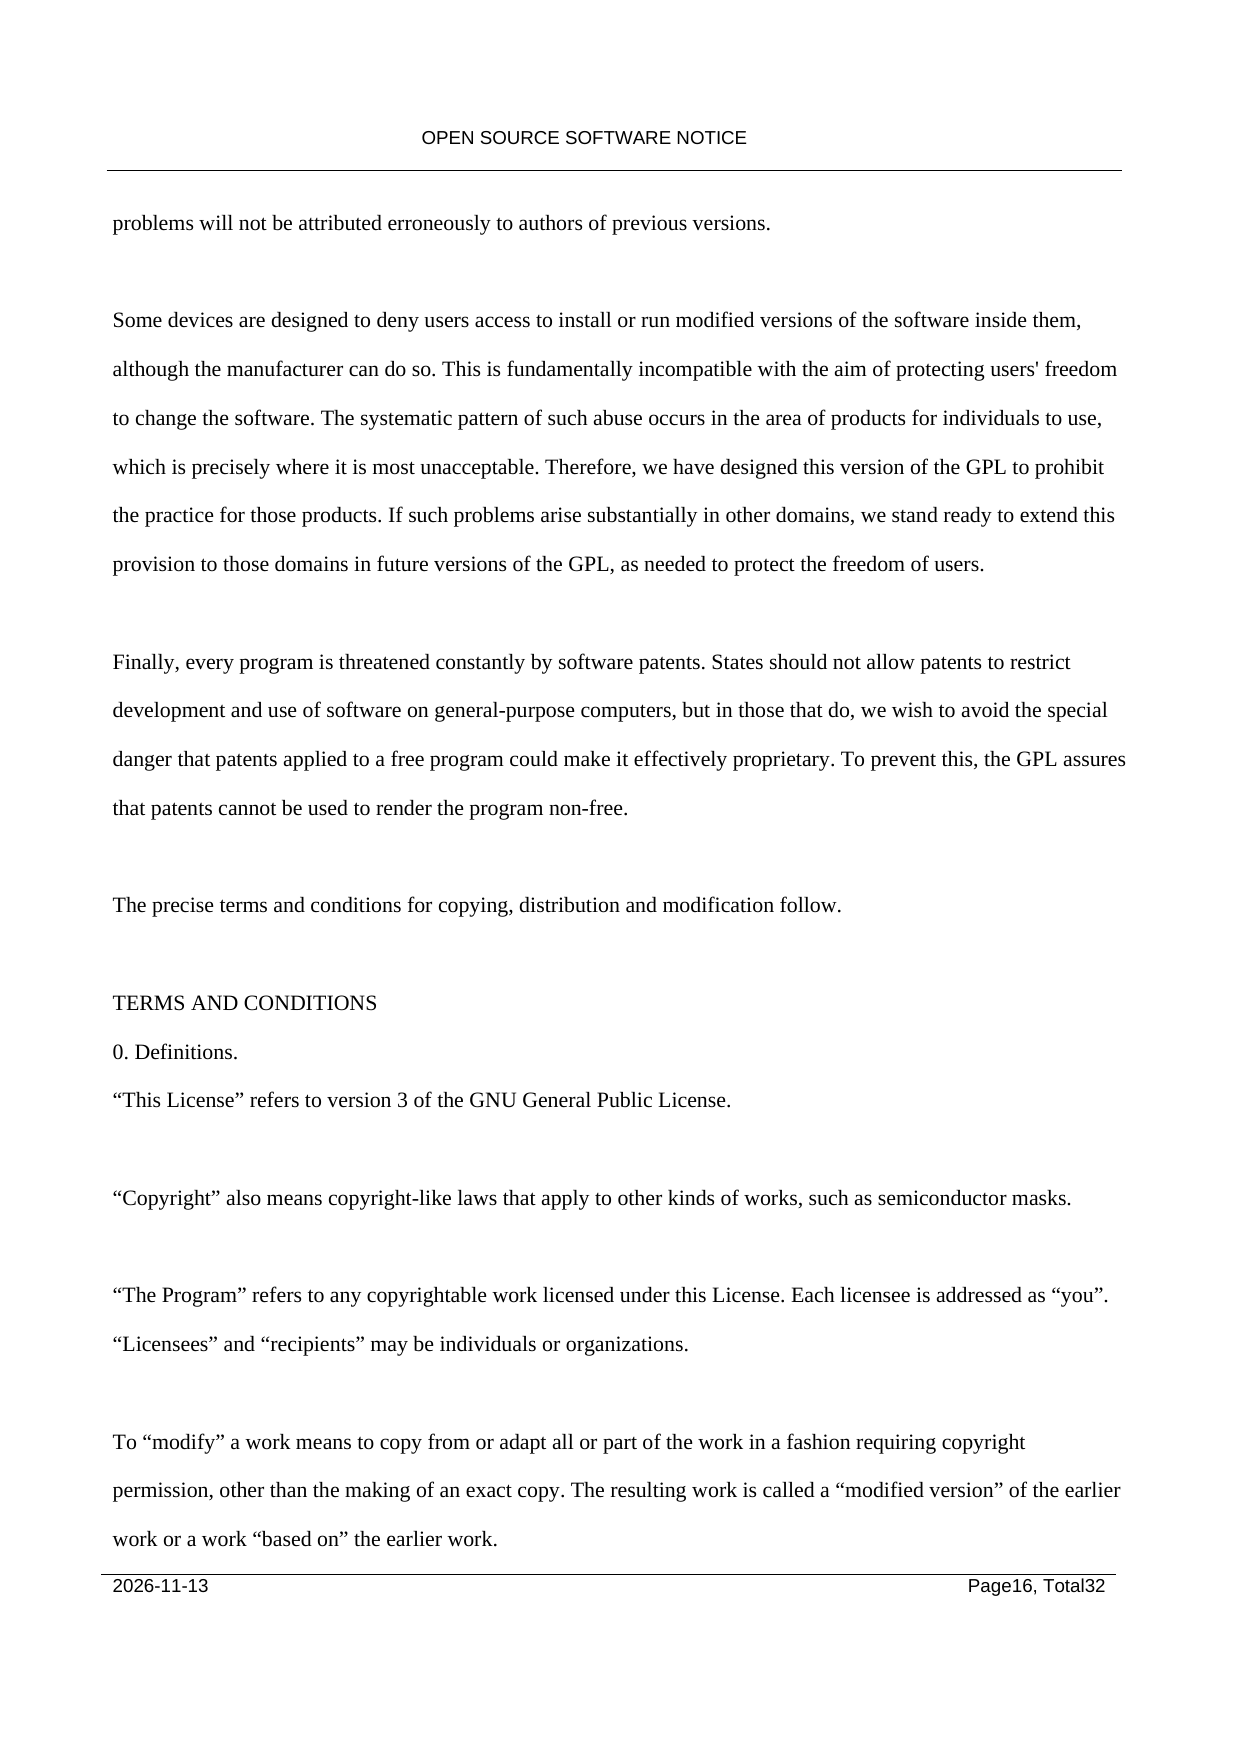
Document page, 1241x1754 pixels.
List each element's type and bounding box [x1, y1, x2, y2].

text [112, 206, 1128, 1555]
